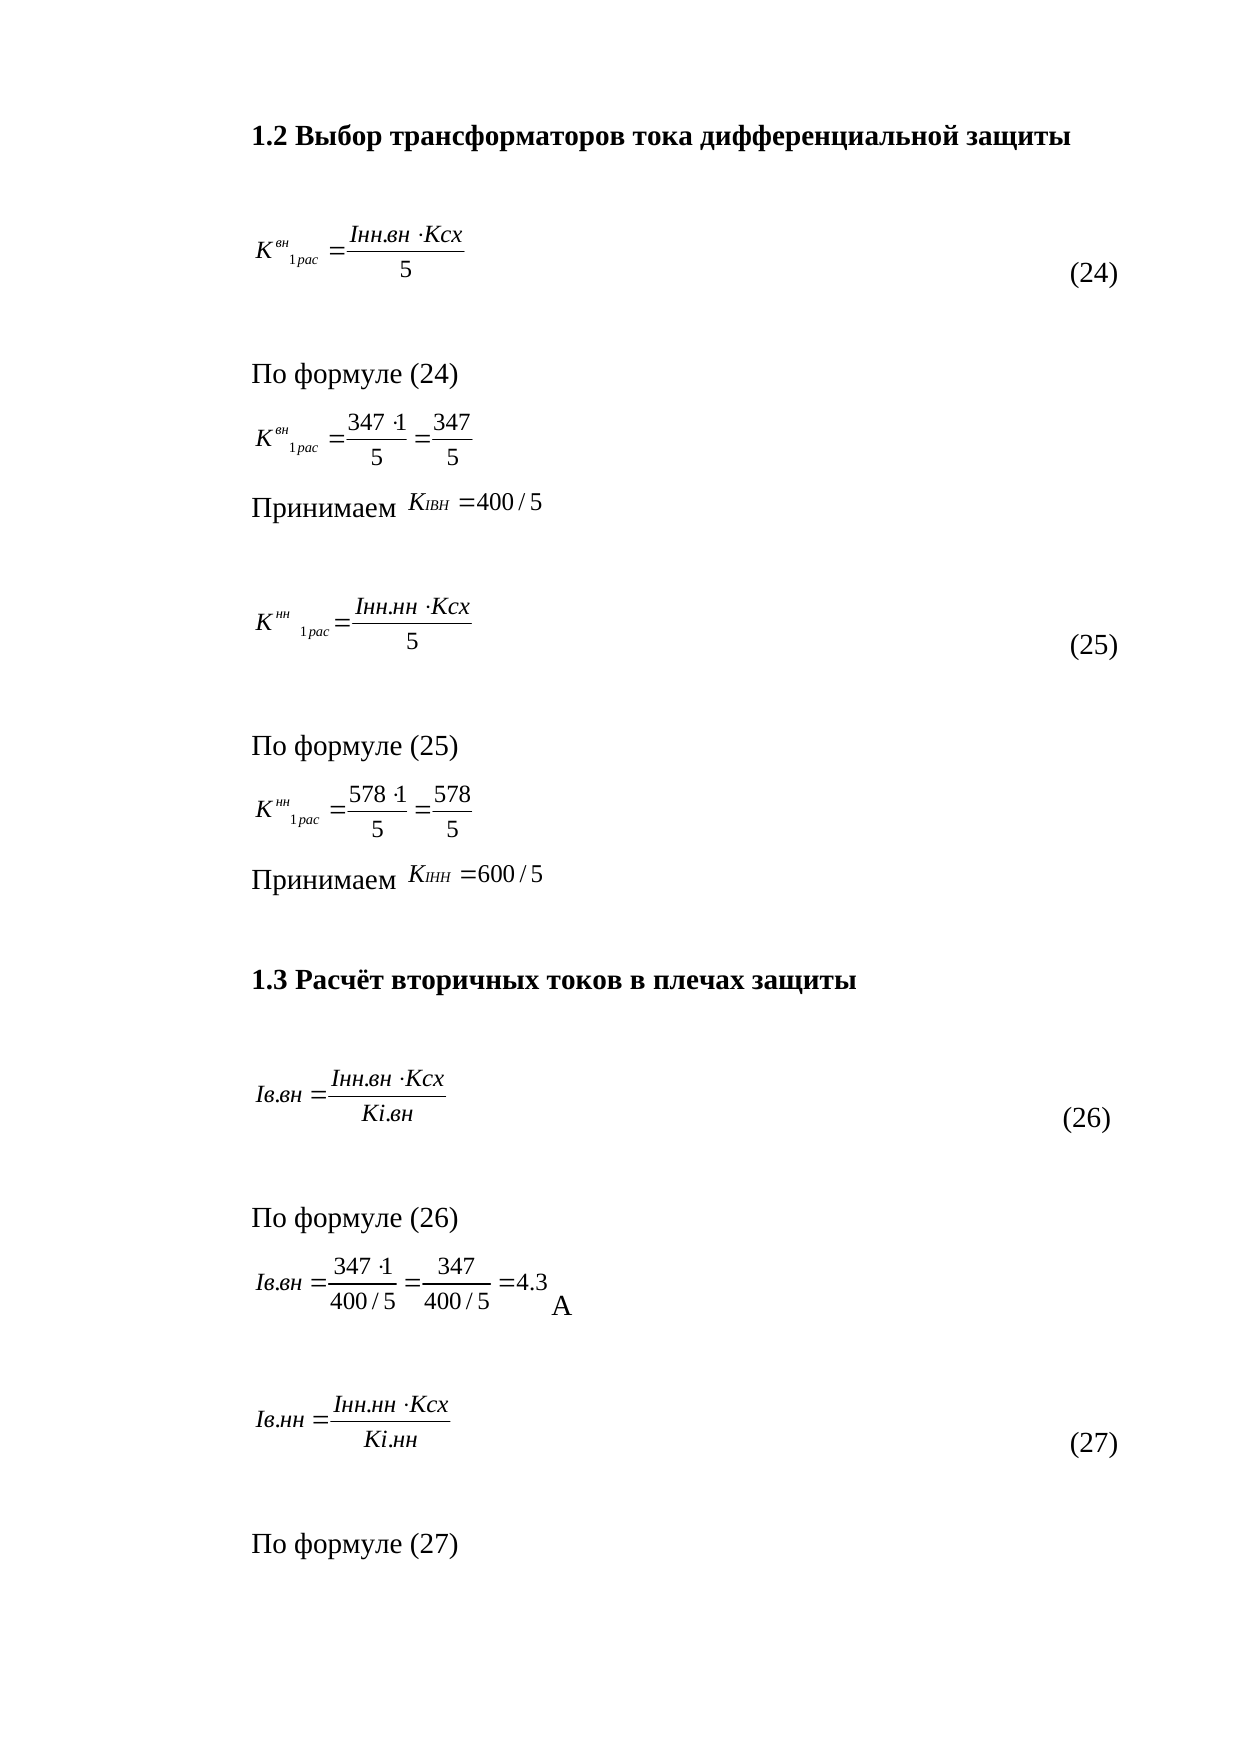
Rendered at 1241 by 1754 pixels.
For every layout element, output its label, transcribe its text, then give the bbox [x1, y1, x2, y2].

text По формуле (25) [177, 728, 1152, 762]
text (27) [177, 1388, 1152, 1459]
text По формуле (24) [177, 356, 1152, 390]
text (25) [177, 591, 1152, 661]
text Принимаем [177, 859, 1152, 895]
text Принимаем [177, 487, 1152, 523]
text По формуле (26) [177, 1201, 1152, 1234]
text По формуле (27) [177, 1526, 1152, 1559]
text (26) [177, 1063, 1152, 1133]
text 1.2 Выбор трансформаторов тока дифференциальной защиты [177, 118, 1152, 152]
text (24) [177, 219, 1152, 289]
text А [177, 1251, 1152, 1321]
text 1.3 Расчёт вторичных токов в плечах защиты [177, 962, 1152, 996]
